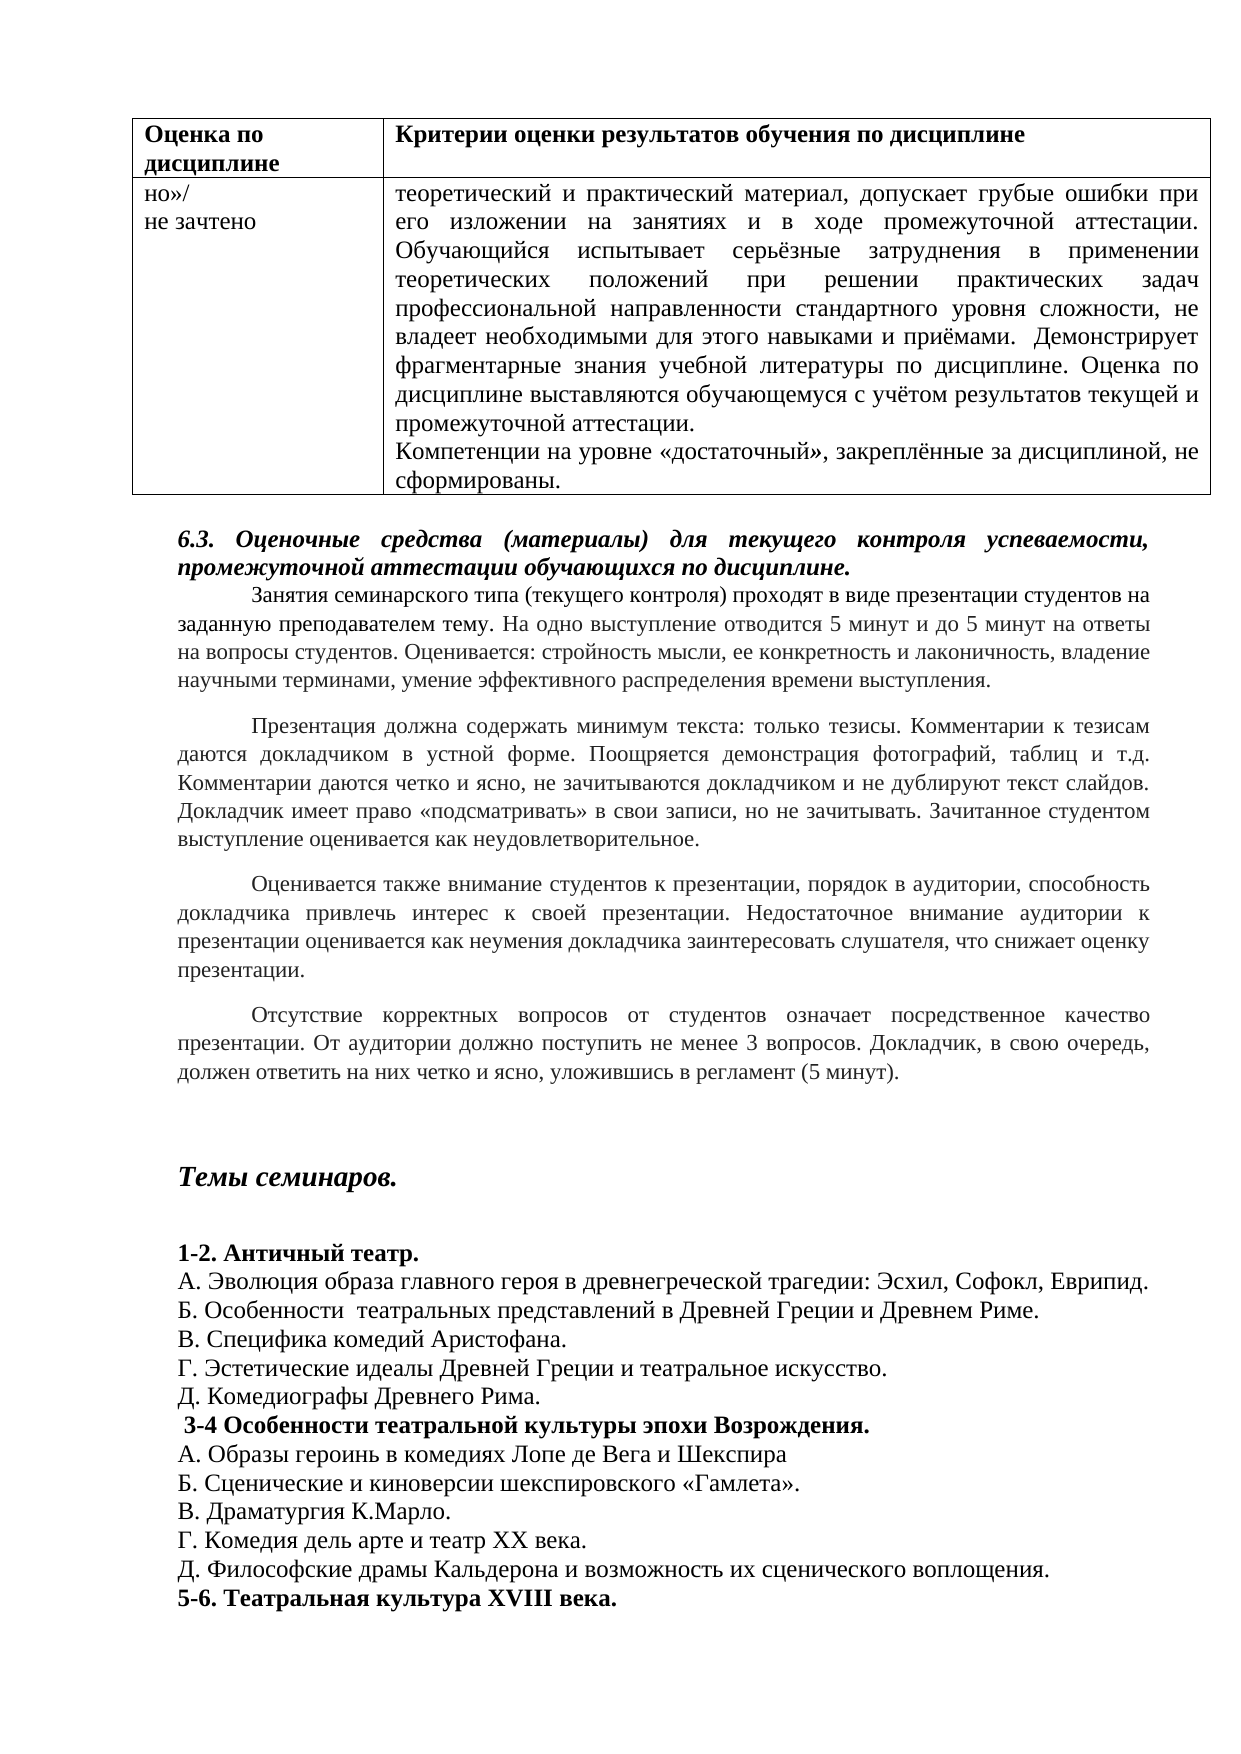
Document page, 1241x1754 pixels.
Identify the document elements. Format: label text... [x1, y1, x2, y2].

text Занятия семинарского типа (текущего контроля) проходят в виде презентации студентов на заданную преподавателем тему. На одно выступление отводится 5 минут и до 5 минут на ответы на вопросы студентов. Оценивается: стройность мысли, ее конкретность и лаконичность, владение научными терминами, умение эффективного распределения времени выступления. [177, 581, 1152, 638]
text 1-2. Античный театр. [177, 1238, 1152, 1266]
text В. Драматургия К.Марло. [177, 1496, 1152, 1525]
text 6.3. Оценочные средства (материалы) для текущего контроля успеваемости, промежуточной аттестации обучающихся по дисциплине. [177, 524, 1152, 581]
text А. Образы героинь в комедиях Лопе де Вега и Шекспира [177, 1439, 1152, 1468]
text Отсутствие корректных вопросов от студентов означает посредственное качество презентации. От аудитории должно поступить не менее 3 вопросов. Докладчик, в свою очередь, должен ответить на них четко и ясно, уложившись в регламент (5 минут). [177, 1056, 1152, 1084]
text Д. Комедиографы Древнего Рима. [177, 1381, 1152, 1410]
text Занятия семинарского типа (текущего контроля) проходят в виде презентации студентов на заданную преподавателем тему. На одно выступление отводится 5 минут и до 5 минут на ответы на вопросы студентов. Оценивается: стройность мысли, ее конкретность и лаконичность, владение научными терминами, умение эффективного распределения времени выступления. [177, 664, 1152, 693]
text Отсутствие корректных вопросов от студентов означает посредственное качество презентации. От аудитории должно поступить не менее 3 вопросов. Докладчик, в свою очередь, должен ответить на них четко и ясно, уложившись в регламент (5 минут). [177, 1001, 1152, 1029]
text Презентация должна содержать минимум текста: только тезисы. Комментарии к тезисам даются докладчиком в устной форме. Поощряется демонстрация фотографий, таблиц и т.д. Комментарии даются четко и ясно, не зачитываются докладчиком и не дублируют текст слайдов. Докладчик имеет право «подсматривать» в свои записи, но не зачитывать. Зачитанное студентом выступление оценивается как неудовлетворительное. [177, 823, 1152, 852]
text Б. Сценические и киноверсии шекспировского «Гамлета». [177, 1468, 1152, 1496]
table_header Оценка по дисциплине [133, 119, 383, 177]
text А. Эволюция образа главного героя в древнегреческой трагедии: Эсхил, Софокл, Еврипид. [177, 1266, 1152, 1295]
text Презентация должна содержать минимум текста: только тезисы. Комментарии к тезисам даются докладчиком в устной форме. Поощряется демонстрация фотографий, таблиц и т.д. Комментарии даются четко и ясно, не зачитываются докладчиком и не дублируют текст слайдов. Докладчик имеет право «подсматривать» в свои записи, но не зачитывать. Зачитанное студентом выступление оценивается как неудовлетворительное. [177, 712, 1152, 740]
text Д. Философские драмы Кальдерона и возможность их сценического воплощения. [177, 1554, 1152, 1583]
text Темы семинаров. [177, 1159, 1152, 1193]
text Б. Особенности театральных представлений в Древней Греции и Древнем Риме. [177, 1295, 1152, 1324]
text 3-4 Особенности театральной культуры эпохи Возрождения. [177, 1410, 1152, 1439]
text Оценивается также внимание студентов к презентации, порядок в аудитории, способность докладчика привлечь интерес к своей презентации. Недостаточное внимание аудитории к презентации оценивается как неумения докладчика заинтересовать слушателя, что снижает оценку презентации. [177, 954, 1152, 982]
text В. Специфика комедий Аристофана. [177, 1324, 1152, 1353]
text Оценивается также внимание студентов к презентации, порядок в аудитории, способность докладчика привлечь интерес к своей презентации. Недостаточное внимание аудитории к презентации оценивается как неумения докладчика заинтересовать слушателя, что снижает оценку презентации. [177, 871, 1152, 899]
text Г. Комедия дель арте и театр ХХ века. [177, 1525, 1152, 1554]
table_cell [384, 178, 1210, 494]
text 5-6. Театральная культура XVIII века. [177, 1583, 1152, 1611]
table_cell «неудовлетворительно»/ не зачтено [133, 178, 383, 494]
table_header Критерии оценки результатов обучения по дисциплине [384, 119, 1210, 177]
text Г. Эстетические идеалы Древней Греции и театральное искусство. [177, 1353, 1152, 1381]
